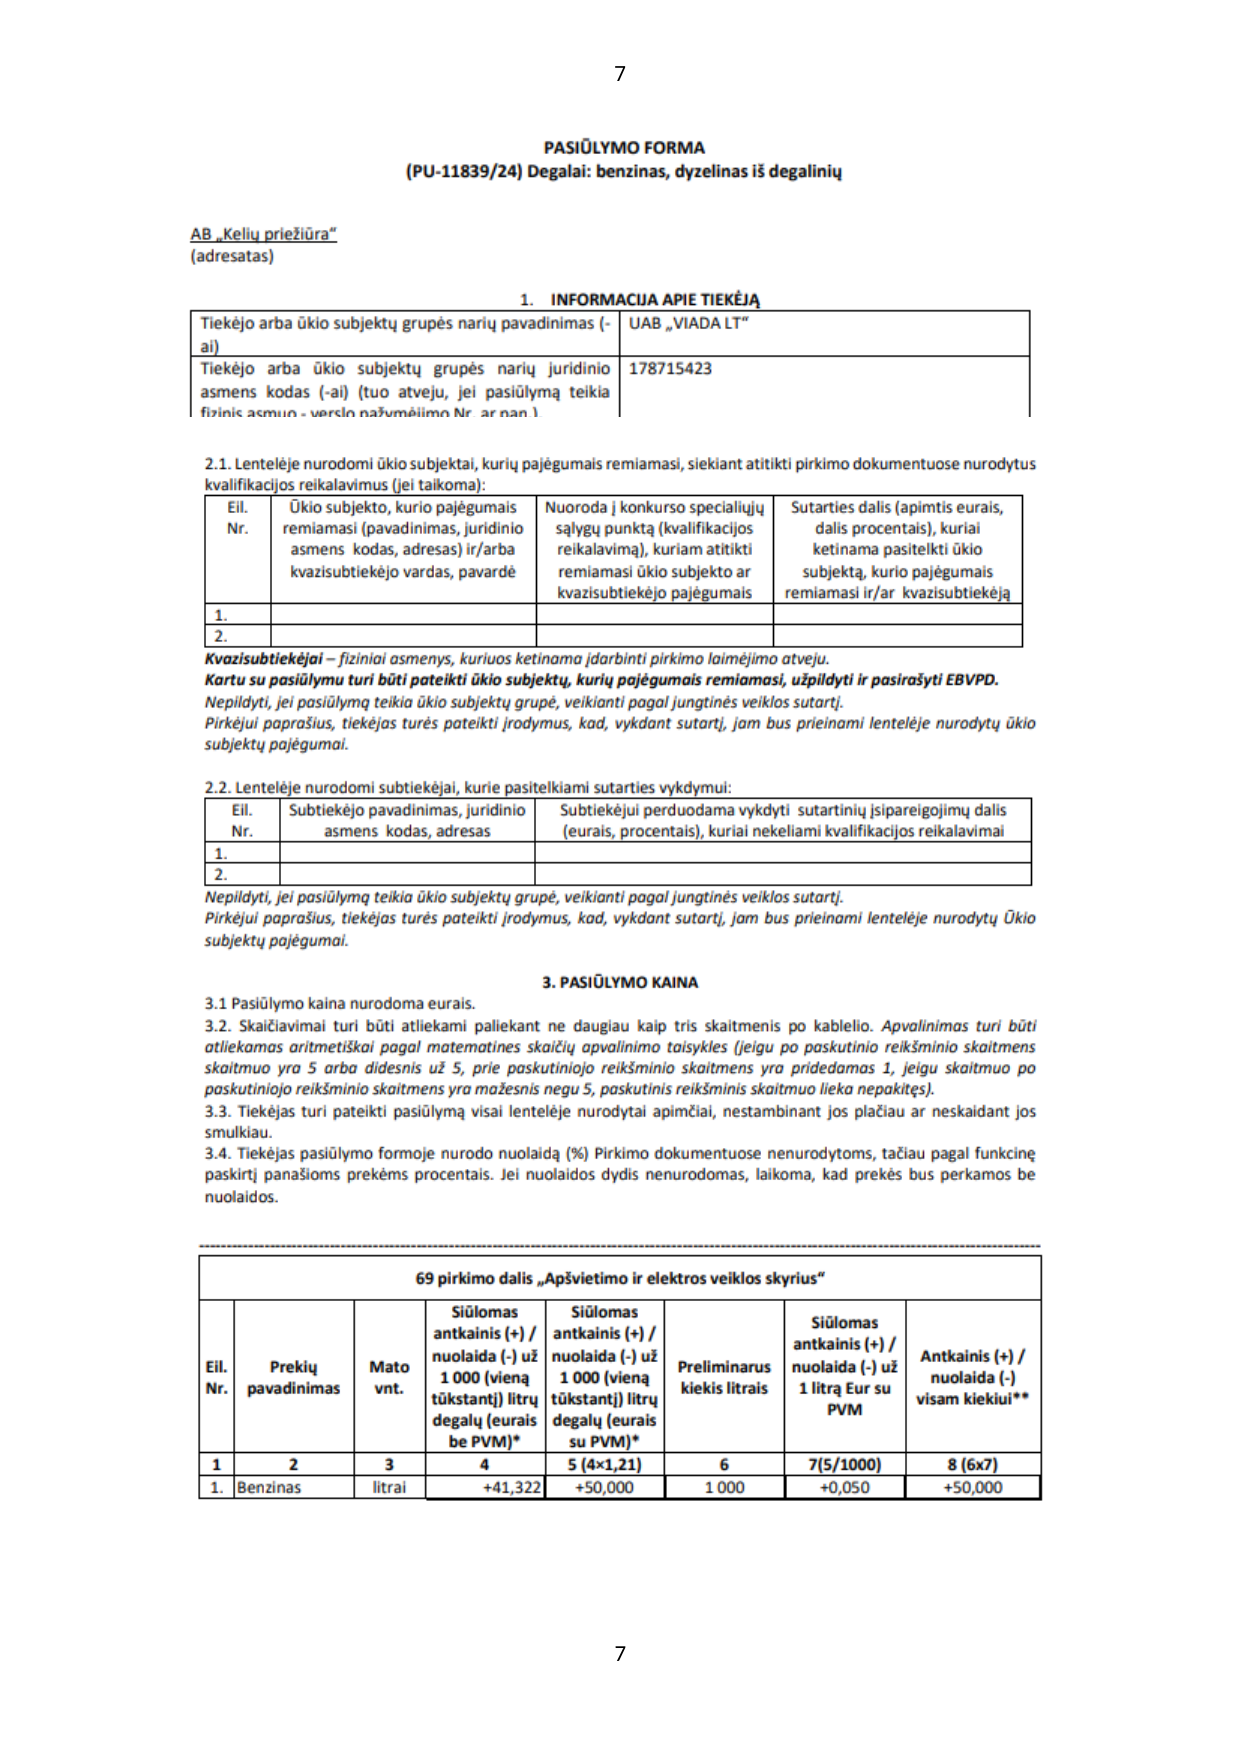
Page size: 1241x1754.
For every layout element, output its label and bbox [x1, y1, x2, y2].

picture [171, 118, 1070, 417]
picture [185, 1243, 1055, 1510]
picture [192, 441, 1049, 1219]
